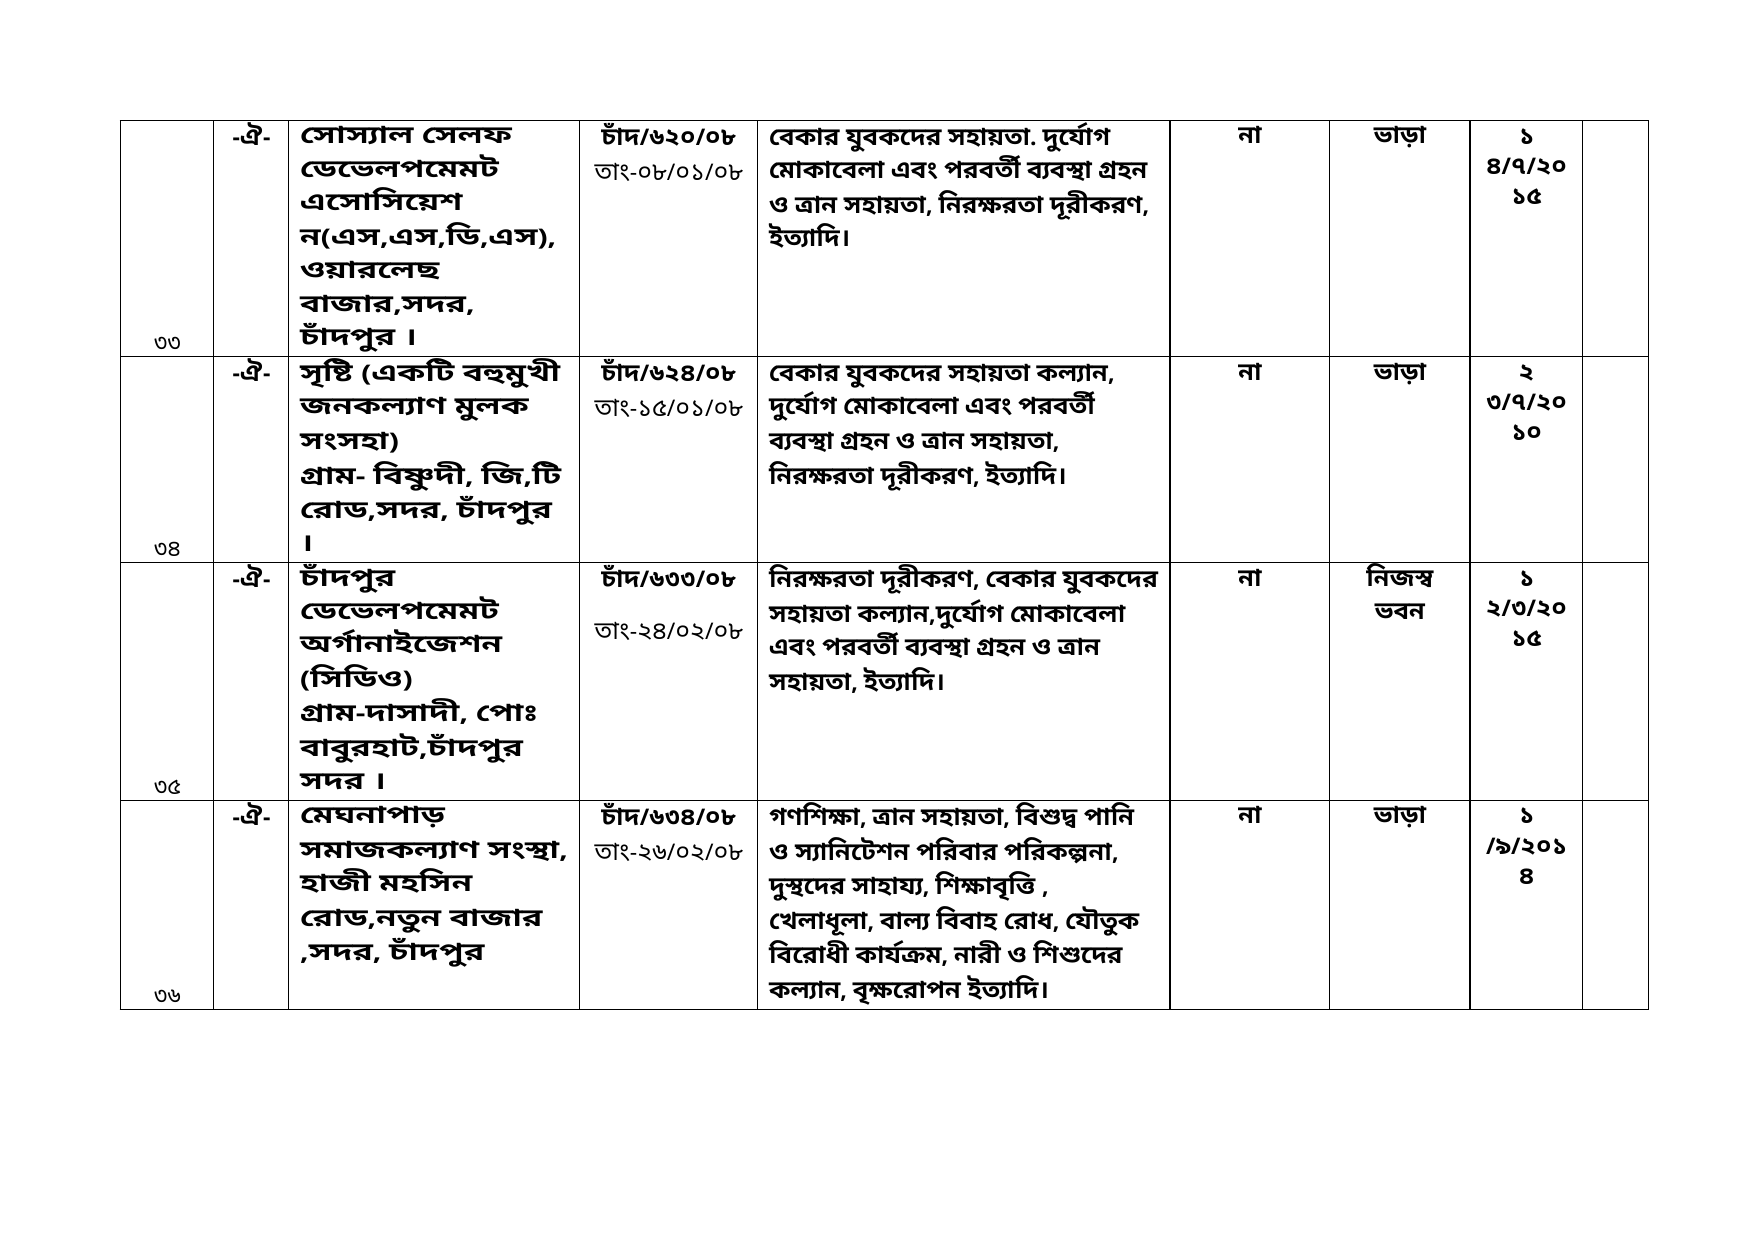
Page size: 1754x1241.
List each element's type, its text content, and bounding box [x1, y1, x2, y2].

table_cell সোস্যাল সেলফ ডেভেলপমেমট এসোসিয়েশন(এস,এস,ডি,এস), ওয়ারলেছ বাজার,সদর, চাঁদপুর । [289, 121, 579, 356]
table_cell না [1171, 121, 1329, 356]
table_cell ভাড়া [1330, 357, 1469, 562]
table_cell বেকার যুবকদের সহায়তা. দুর্যোগ মোকাবেলা এবং পরবর্তী ব্যবস্থা গ্রহন ও ত্রান সহায়তা, নিরক্ষরতা দূরীকরণ, ইত্যাদি। [758, 121, 1169, 356]
table_cell ২৩/৭/২০১০ [1471, 357, 1582, 562]
table_cell ৩৩ [121, 121, 213, 356]
table_cell [1583, 357, 1648, 562]
table_cell মেঘনাপাড় সমাজকল্যাণ সংস্থা, হাজী মহসিন রোড,নতুন বাজার ,সদর, চাঁদপুর [289, 801, 579, 1009]
table_cell ভাড়া [1330, 801, 1469, 1009]
table_cell নিজস্ব ভবন [1330, 563, 1469, 800]
table_cell ৩৪ [121, 357, 213, 562]
table_cell -ঐ- [214, 357, 288, 562]
table_cell গণশিক্ষা, ত্রান সহায়তা, বিশুদ্ব পানি ও স্যানিটেশন পরিবার পরিকল্পনা, দুস্থদের সাহায্য, শিক্ষাবৃত্তি , খেলাধূলা, বাল্য বিবাহ রোধ, যৌতুক বিরোধী কার্যক্রম, নারী ও শিশুদের কল্যান, বৃক্ষরোপন ইত্যাদি। [758, 801, 1169, 1009]
table_cell চাঁদ/৬৩৩/০৮ তাং-২৪/০২/০৮ [580, 563, 757, 800]
table_cell ৩৬ [121, 801, 213, 1009]
table_cell ভাড়া [1330, 121, 1469, 356]
table_cell ১৪/৭/২০১৫ [1471, 121, 1582, 356]
table_cell না [1171, 563, 1329, 800]
table_cell [1583, 563, 1648, 800]
table_cell চাঁদ/৬২৪/০৮ তাং-১৫/০১/০৮ [580, 357, 757, 562]
table_cell চাঁদ/৬২০/০৮ তাং-০৮/০১/০৮ [580, 121, 757, 356]
table_cell চাঁদপুর ডেভেলপমেমট অর্গানাইজেশন (সিডিও) গ্রাম-দাসাদী, পোঃ বাবুরহাট,চাঁদপুর সদর । [289, 563, 579, 800]
table_cell -ঐ- [214, 801, 288, 1009]
table_cell নিরক্ষরতা দূরীকরণ, বেকার যুবকদের সহায়তা কল্যান,দুর্যোগ মোকাবেলা এবং পরবর্তী ব্যবস্থা গ্রহন ও ত্রান সহায়তা, ইত্যাদি। [758, 563, 1169, 800]
table_cell ১২/৩/২০১৫ [1471, 563, 1582, 800]
table_cell বেকার যুবকদের সহায়তা কল্যান, দুর্যোগ মোকাবেলা এবং পরবর্তী ব্যবস্থা গ্রহন ও ত্রান সহায়তা, নিরক্ষরতা দূরীকরণ, ইত্যাদি। [758, 357, 1169, 562]
table_cell [1583, 801, 1648, 1009]
table_cell -ঐ- [214, 563, 288, 800]
table_cell না [1171, 801, 1329, 1009]
table_cell ১/৯/২০১৪ [1471, 801, 1582, 1009]
table_cell সৃষ্টি (একটি বহুমুখী জনকল্যাণ মুলক সংসহা) গ্রাম- বিষ্ণুদী, জি,টি রোড,সদর, চাঁদপুর । [289, 357, 579, 562]
table_cell না [1171, 357, 1329, 562]
table_cell চাঁদ/৬৩৪/০৮ তাং-২৬/০২/০৮ [580, 801, 757, 1009]
table_cell ৩৫ [121, 563, 213, 800]
table_cell [1583, 121, 1648, 356]
table_cell -ঐ- [214, 121, 288, 356]
